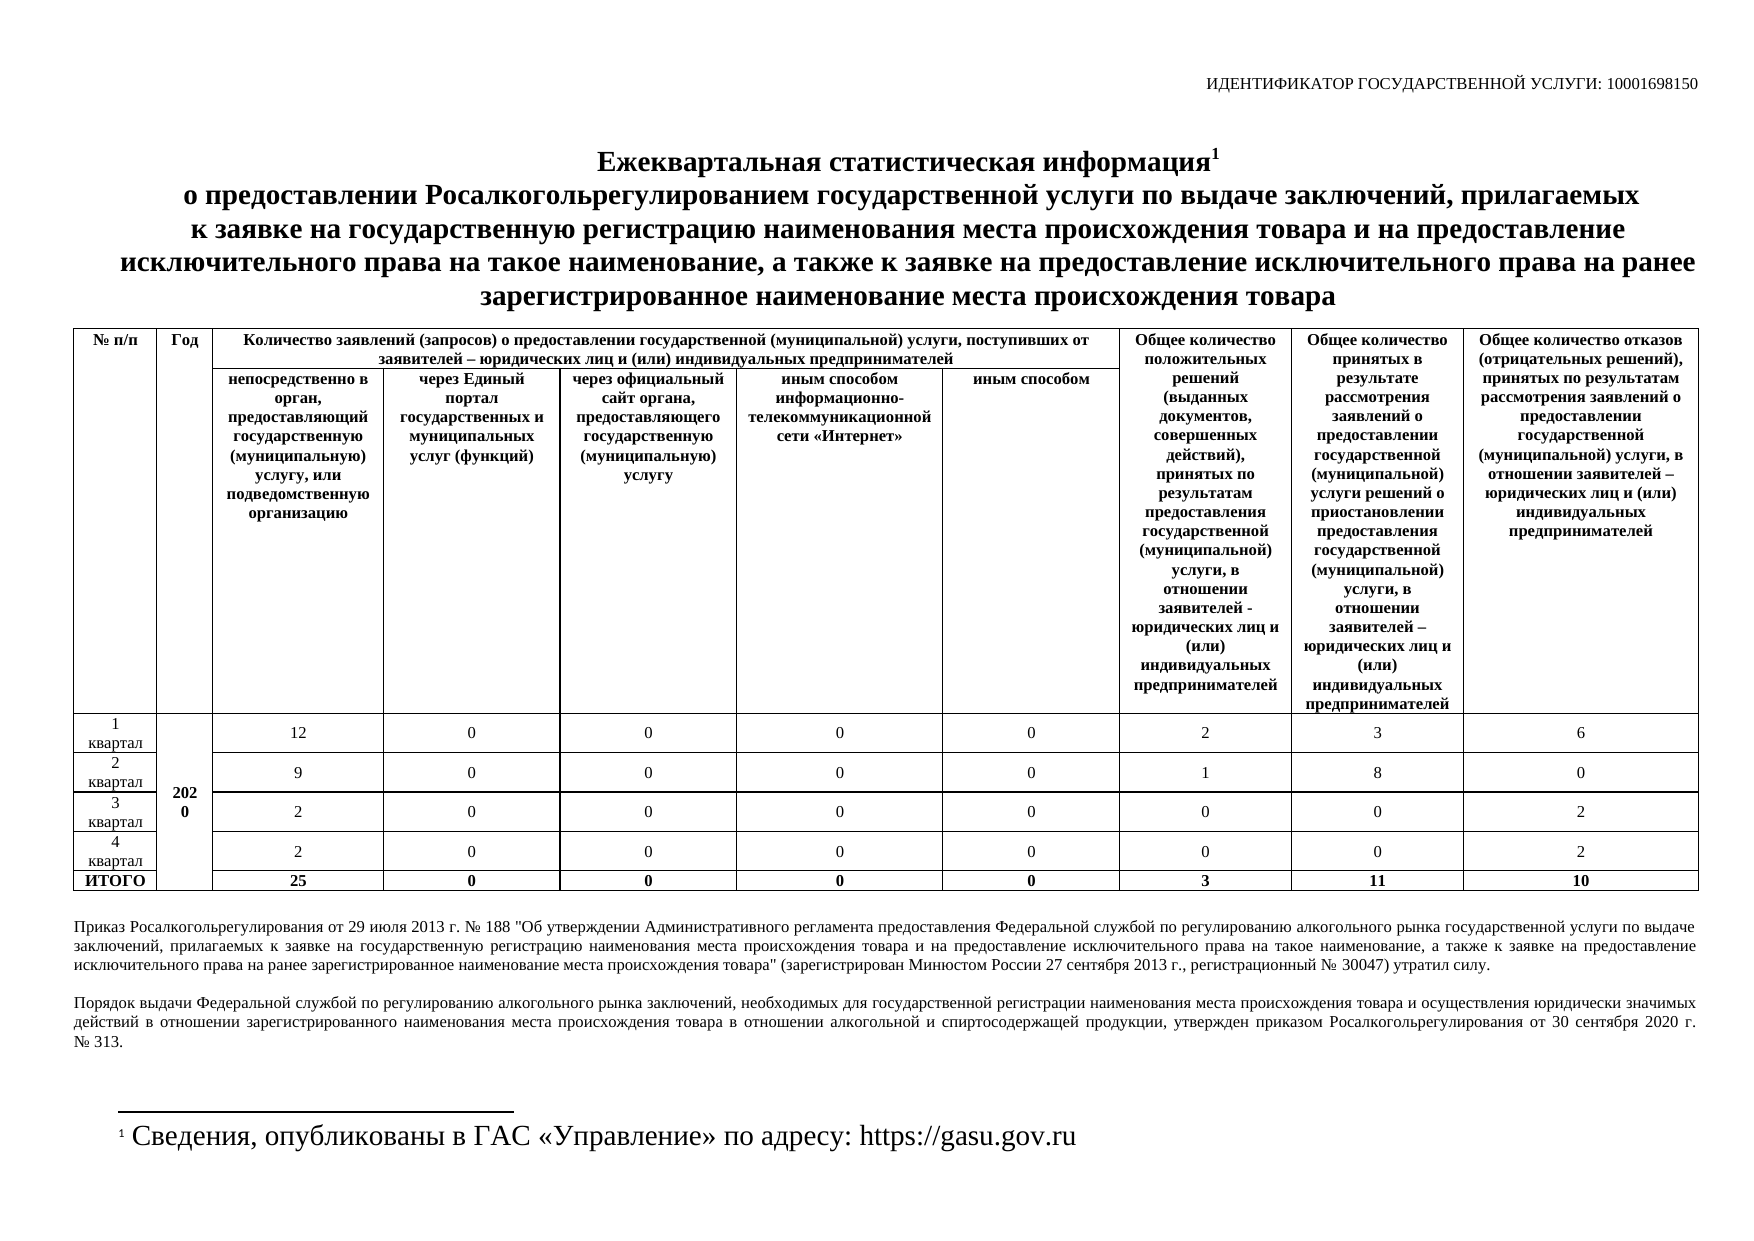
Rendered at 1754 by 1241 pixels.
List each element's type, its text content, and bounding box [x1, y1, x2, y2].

table_cell 3 [1292, 714, 1463, 752]
table_cell 0 [1292, 793, 1463, 831]
table_cell 12 [213, 714, 383, 752]
table_cell иным способом информационно-телекоммуникационной сети «Интернет» [737, 369, 942, 713]
table_cell 0 [737, 714, 942, 752]
table_cell 10 [1464, 871, 1698, 890]
table_cell ИТОГО [74, 871, 156, 890]
table_cell 2020 [157, 714, 212, 890]
table_cell 3 квартал [74, 793, 156, 831]
table_cell иным способом [943, 369, 1119, 713]
table_header Год [157, 329, 212, 713]
table_cell 1 квартал [74, 714, 156, 752]
table_cell 0 [737, 753, 942, 791]
table_header Общее количество принятых в результате рассмотрения заявлений о предоставлении государственной (муниципальной) услуги решений о приостановлении предоставления государственной (муниципальной) услуги, в отношении заявителей – юридических лиц и (или) индивидуальных предпринимателей [1292, 329, 1463, 713]
table_cell 0 [943, 753, 1119, 791]
table_cell 0 [943, 793, 1119, 831]
table_cell 9 [213, 753, 383, 791]
table_cell 0 [384, 871, 559, 890]
table_cell 2 квартал [74, 753, 156, 791]
table_cell 0 [384, 832, 559, 870]
table_cell 0 [737, 832, 942, 870]
table_cell 6 [1464, 714, 1698, 752]
table_header Общее количество положительных решений (выданных документов, совершенных действий), принятых по результатам предоставления государственной (муниципальной) услуги, в отношении заявителей - юридических лиц и (или) индивидуальных предпринимателей [1120, 329, 1291, 713]
table_cell 11 [1292, 871, 1463, 890]
table_header Количество заявлений (запросов) о предоставлении государственной (муниципальной) услуги, поступивших от заявителей – юридических лиц и (или) индивидуальных предпринимателей [213, 329, 1119, 368]
text Ежеквартальная статистическая информация о предоставлении Росалкогольрегулированием государственной услуги по выдаче заключений, прилагаемых к заявке на государственную регистрацию наименования места происхождения товара и на предоставление исключительного права на такое наименование, а также к заявке на предоставление исключительного права на ранее зарегистрированное наименование места происхождения товара [118, 144, 1698, 312]
table_cell через Единый портал государственных и муниципальных услуг (функций) [384, 369, 559, 713]
table_cell 0 [561, 871, 736, 890]
table_header Общее количество отказов (отрицательных решений), принятых по результатам рассмотрения заявлений о предоставлении государственной (муниципальной) услуги, в отношении заявителей – юридических лиц и (или) индивидуальных предпринимателей [1464, 329, 1698, 713]
table_cell 0 [943, 871, 1119, 890]
table_cell 0 [943, 714, 1119, 752]
table_cell 1 [1120, 753, 1291, 791]
table_cell 0 [561, 714, 736, 752]
table_cell 0 [1120, 793, 1291, 831]
table_cell 0 [384, 793, 559, 831]
table_cell через официальный сайт органа, предоставляющего государственную (муниципальную) услугу [561, 369, 736, 713]
table_cell 8 [1292, 753, 1463, 791]
table_cell 0 [1120, 832, 1291, 870]
table_cell 2 [213, 832, 383, 870]
table_header № п/п [74, 329, 156, 713]
table_cell 2 [1120, 714, 1291, 752]
table_cell непосредственно в орган, предоставляющий государственную (муниципальную) услугу, или подведомственную организацию [213, 369, 383, 713]
table_cell 2 [213, 793, 383, 831]
table_cell 4 квартал [74, 832, 156, 870]
table_cell 0 [561, 832, 736, 870]
table_cell 0 [737, 871, 942, 890]
table_cell 0 [384, 753, 559, 791]
text Приказ Росалкогольрегулирования от 29 июля 2013 г. № 188 "Об утверждении Административного регламента предоставления Федеральной службой по регулированию алкогольного рынка государственной услуги по выдаче заключений, прилагаемых к заявке на государственную регистрацию наименования места происхождения товара и на предоставление исключительного права на такое наименование, а также к заявке на предоставление исключительного права на ранее зарегистрированное наименование места происхождения товара" (зарегистрирован Минюстом России 27 сентября 2013 г., регистрационный № 30047) утратил силу. [74, 916, 1698, 974]
table_cell 2 [1464, 832, 1698, 870]
table_cell 3 [1120, 871, 1291, 890]
table_cell 0 [737, 793, 942, 831]
table_cell 0 [384, 714, 559, 752]
table_cell 0 [561, 793, 736, 831]
text Порядок выдачи Федеральной службой по регулированию алкогольного рынка заключений, необходимых для государственной регистрации наименования места происхождения товара и осуществления юридически значимых действий в отношении зарегистрированного наименования места происхождения товара в отношении алкогольной и спиртосодержащей продукции, утвержден приказом Росалкогольрегулирования от 30 сентября 2020 г. № 313. [74, 993, 1698, 1051]
table_cell 2 [1464, 793, 1698, 831]
table_cell 25 [213, 871, 383, 890]
table_cell 0 [943, 832, 1119, 870]
table_cell 0 [1464, 753, 1698, 791]
table_cell 0 [561, 753, 736, 791]
table_cell 0 [1292, 832, 1463, 870]
